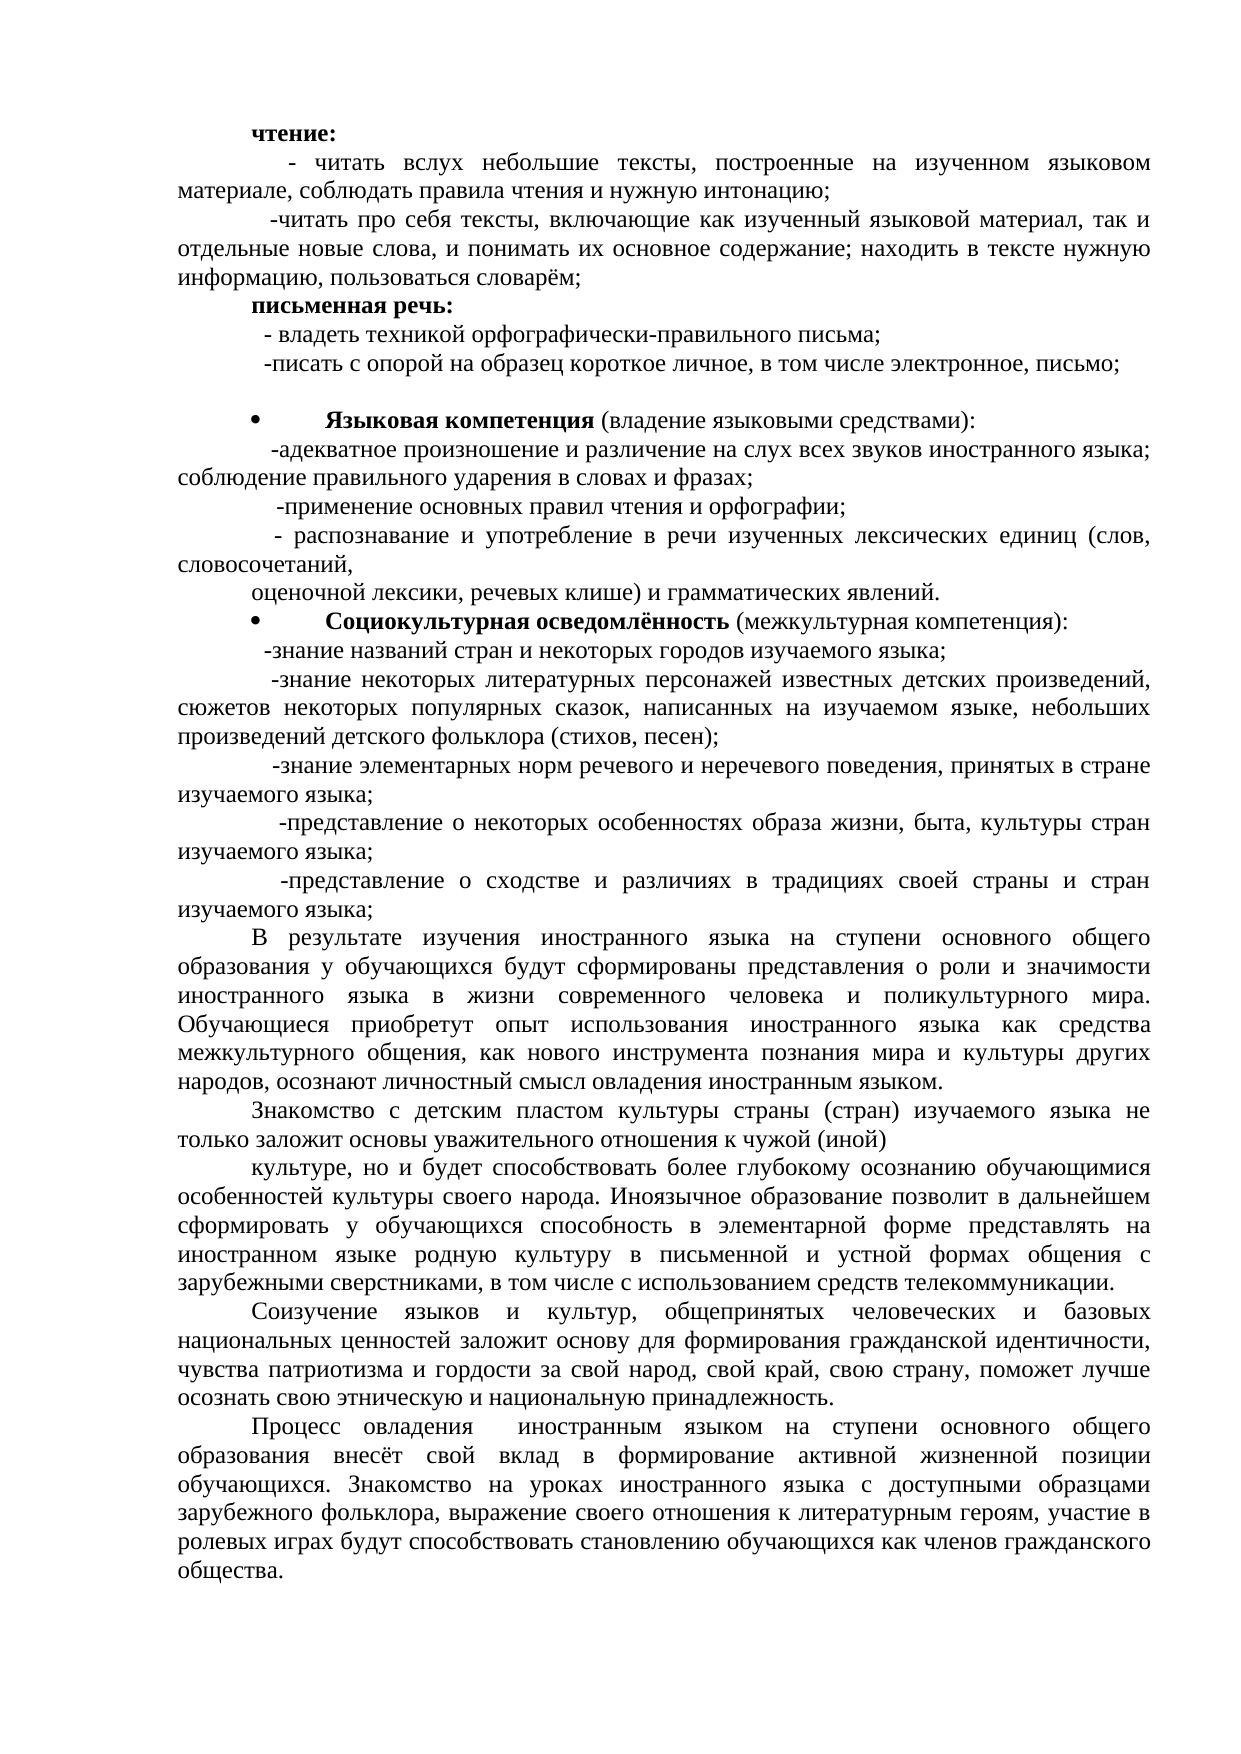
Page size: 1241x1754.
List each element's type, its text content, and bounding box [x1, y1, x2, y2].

list Социокультурная осведомлённость (межкультурная компетенция): [177, 606, 1152, 635]
text письменная речь: [177, 291, 1152, 319]
text -знание элементарных норм речевого и неречевого поведения, принятых в стране изучаемого языка; [177, 750, 1152, 807]
text В результате изучения иностранного языка на ступени основного общего образования у обучающихся будут сформированы представления о роли и значимости иностранного языка в жизни современного человека и поликультурного мира. Обучающиеся приобретут опыт использования иностранного языка как средства межкультурного общения, как нового инструмента познания мира и культуры других народов, осознают личностный смысл овладения иностранным языком. [177, 922, 1152, 1095]
text оценочной лексики, речевых клише) и грамматических явлений. [177, 577, 1152, 606]
text -писать с опорой на образец короткое личное, в том числе электронное, письмо; [177, 348, 1152, 377]
text культуре, но и будет способствовать более глубокому осознанию обучающимися особенностей культуры своего народа. Иноязычное образование позволит в дальнейшем сформировать у обучающихся способность в элементарной форме представлять на иностранном языке родную культуру в письменной и устной формах общения с зарубежными сверстниками, в том числе с использованием средств телекоммуникации. [177, 1152, 1152, 1296]
text -знание названий стран и некоторых городов изучаемого языка; [177, 635, 1152, 664]
text -представление о некоторых особенностях образа жизни, быта, культуры стран изучаемого языка; [177, 807, 1152, 865]
text - владеть техникой орфографически-правильного письма; [177, 319, 1152, 348]
list Языковая компетенция (владение языковыми средствами): [177, 405, 1152, 434]
text чтение: [177, 118, 1152, 147]
text Процесс овладения иностранным языком на ступени основного общего образования внесёт свой вклад в формирование активной жизненной позиции обучающихся. Знакомство на уроках иностранного языка с доступными образцами зарубежного фольклора, выражение своего отношения к литературным героям, участие в ролевых играх будут способствовать становлению обучающихся как членов гражданского общества. [177, 1411, 1152, 1584]
text Знакомство с детским пластом культуры страны (стран) изучаемого языка не только заложит основы уважительного отношения к чужой (иной) [177, 1095, 1152, 1152]
text -представление о сходстве и различиях в традициях своей страны и стран изучаемого языка; [177, 865, 1152, 922]
text -знание некоторых литературных персонажей известных детских произведений, сюжетов некоторых популярных сказок, написанных на изучаемом языке, небольших произведений детского фольклора (стихов, песен); [177, 664, 1152, 750]
text - распознавание и употребление в речи изученных лексических единиц (слов, словосочетаний, [177, 520, 1152, 577]
text -читать про себя тексты, включающие как изученный языковой материал, так и отдельные новые слова, и понимать их основное содержание; находить в тексте нужную информацию, пользоваться словарём; [177, 204, 1152, 291]
text - читать вслух небольшие тексты, построенные на изученном языковом материале, соблюдать правила чтения и нужную интонацию; [177, 147, 1152, 204]
text Соизучение языков и культур, общепринятых человеческих и базовых национальных ценностей заложит основу для формирования гражданской идентичности, чувства патриотизма и гордости за свой народ, свой край, свою страну, поможет лучше осознать свою этническую и национальную принадлежность. [177, 1296, 1152, 1411]
text -применение основных правил чтения и орфографии; [177, 491, 1152, 520]
text -адекватное произношение и различение на слух всех звуков иностранного языка; соблюдение правильного ударения в словах и фразах; [177, 434, 1152, 491]
